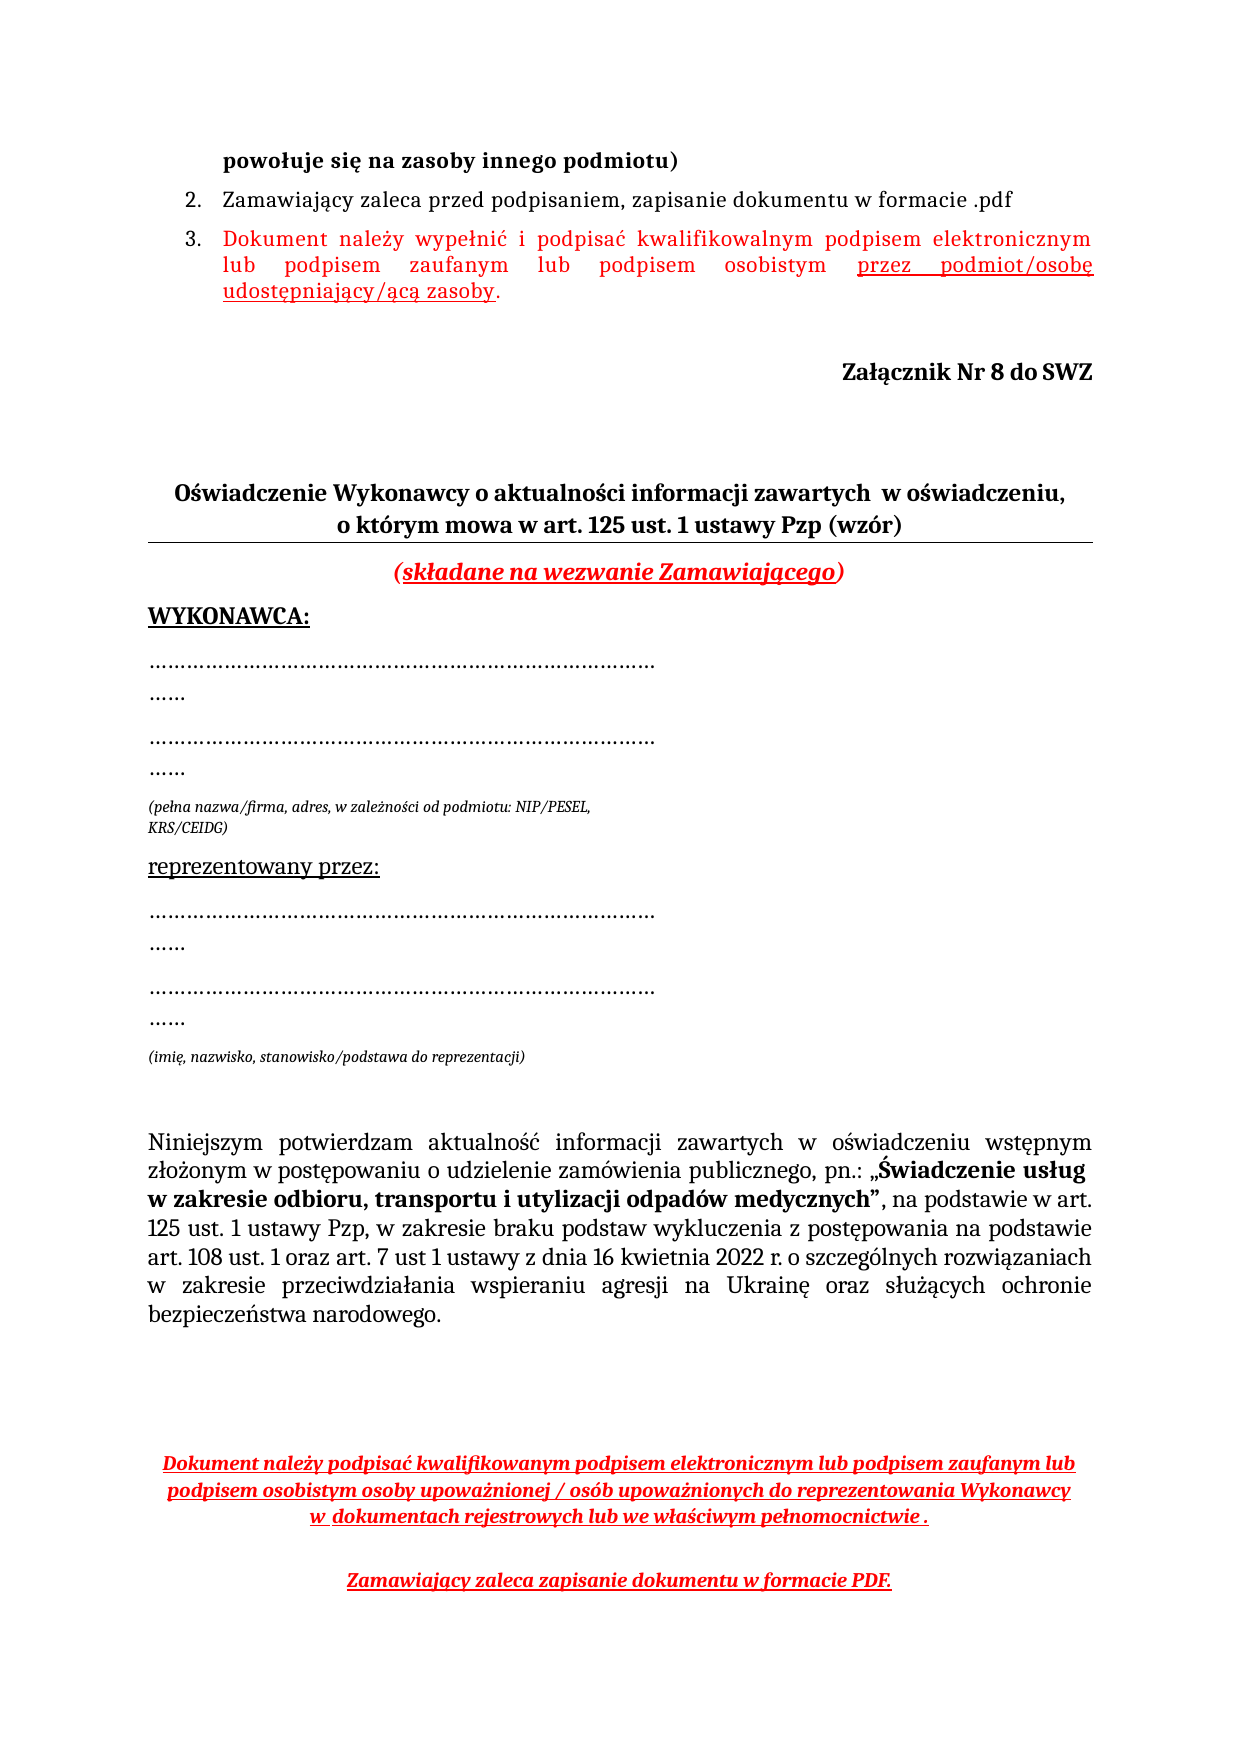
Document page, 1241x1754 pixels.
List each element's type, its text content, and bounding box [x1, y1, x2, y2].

text reprezentowany przez: [148, 852, 1093, 881]
text …………………………………………………………………………… [148, 722, 656, 782]
text …………………………………………………………………………… [148, 972, 656, 1032]
text Oświadczenie Wykonawcy o aktualności informacji zawartych w oświadczeniu, o którym mowa w art. 125 ust. 1 ustawy Pzp (wzór) [148, 479, 1093, 542]
text …………………………………………………………………………… [148, 896, 656, 956]
list Dokument należy wypełnić i podpisać kwalifikowalnym podpisem elektronicznym lub podpisem zaufanym lub podpisem osobistym przez podmiot/osobę udostępniający/ącą zasoby. [185, 225, 1093, 304]
text Niniejszym potwierdzam aktualność informacji zawartych w oświadczeniu wstępnym złożonym w postępowaniu o udzielenie zamówienia publicznego, pn.: „Świadczenie usług w zakresie odbioru, transportu i utylizacji odpadów medycznych”, na podstawie w art. 125 ust. 1 ustawy Pzp, w zakresie braku podstaw wykluczenia z postępowania na podstawie art. 108 ust. 1 oraz art. 7 ust 1 ustawy z dnia 16 kwietnia 2022 r. o szczególnych rozwiązaniach w zakresie przeciwdziałania wspieraniu agresji na Ukrainę oraz służących ochronie bezpieczeństwa narodowego. [148, 1127, 1093, 1214]
text (składane na wezwanie Zamawiającego) [148, 558, 1093, 587]
text Dokument należy podpisać kwalifikowanym podpisem elektronicznym lub podpisem zaufanym lub podpisem osobistym osoby upoważnionej / osób upoważnionych do reprezentowania Wykonawcy w dokumentach rejestrowych lub we właściwym pełnomocnictwie . [148, 1452, 1093, 1528]
text (pełna nazwa/firma, adres, w zależności od podmiotu: NIP/PESEL, KRS/CEIDG) [148, 797, 656, 838]
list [185, 148, 1093, 174]
text Zamawiający zaleca zapisanie dokumentu w formacie PDF. [148, 1569, 1093, 1593]
text …………………………………………………………………………… [148, 646, 656, 706]
text Niniejszym potwierdzam aktualność informacji zawartych w oświadczeniu wstępnym złożonym w postępowaniu o udzielenie zamówienia publicznego, pn.: „Świadczenie usług w zakresie odbioru, transportu i utylizacji odpadów medycznych”, na podstawie w art. 125 ust. 1 ustawy Pzp, w zakresie braku podstaw wykluczenia z postępowania na podstawie art. 108 ust. 1 oraz art. 7 ust 1 ustawy z dnia 16 kwietnia 2022 r. o szczególnych rozwiązaniach w zakresie przeciwdziałania wspieraniu agresji na Ukrainę oraz służących ochronie bezpieczeństwa narodowego. [148, 1242, 1093, 1329]
list Zamawiający zaleca przed podpisaniem, zapisanie dokumentu w formacie .pdf [185, 186, 1093, 213]
text Załącznik Nr 8 do SWZ [148, 358, 1093, 387]
text (imię, nazwisko, stanowisko/podstawa do reprezentacji) [148, 1047, 1093, 1066]
text WYKONAWCA: [148, 602, 1093, 631]
